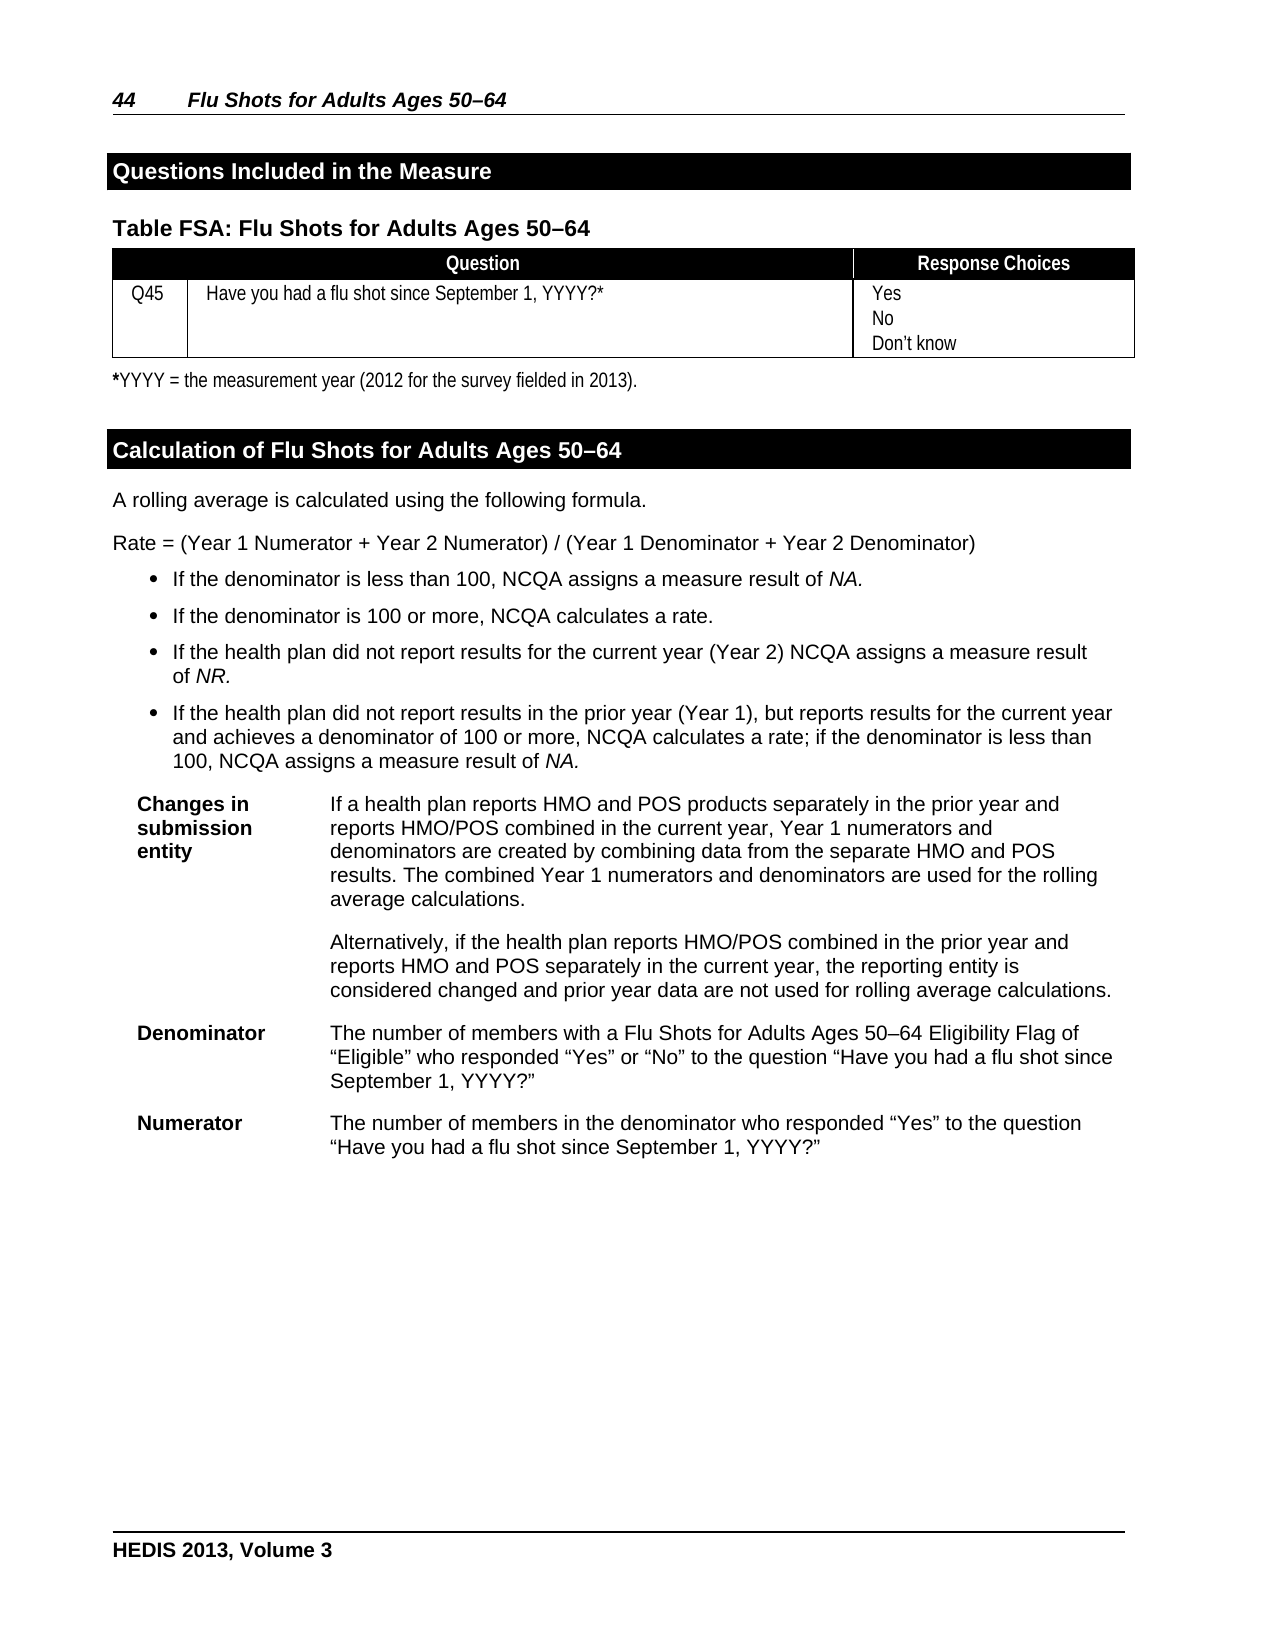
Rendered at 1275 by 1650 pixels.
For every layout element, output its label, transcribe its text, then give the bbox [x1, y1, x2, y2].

table_cell Q45 [113, 280, 187, 357]
table_cell Numerator [103, 1093, 319, 1159]
table_cell Denominator [103, 1002, 319, 1092]
text Rate = (Year 1 Numerator + Year 2 Numerator) / (Year 1 Denominator + Year 2 Denominator) [112, 531, 1125, 554]
text If the health plan did not report results in the prior year (Year 1), but reports results for the current year and achieves a denominator of 100 or more, NCQA calculates a rate; if the denominator is less than 100, NCQA assigns a measure result of NA. [150, 701, 1125, 773]
table_header Question [113, 249, 853, 278]
text *YYYY = the measurement year (2012 for the survey fielded in 2013). [112, 371, 1125, 392]
text If the denominator is 100 or more, NCQA calculates a rate. [150, 604, 1125, 628]
table_header Response Choices [854, 249, 1134, 278]
text If the health plan did not report results for the current year (Year 2) NCQA assigns a measure result of NR. [150, 640, 1125, 688]
table_cell Yes No Don’t know [854, 280, 1134, 357]
table_cell The number of members with a Flu Shots for Adults Ages 50–64 Eligibility Flag of “Eligible” who responded “Yes” or “No” to the question “Have you had a flu shot since September 1, YYYY?” [319, 1002, 1125, 1092]
text If the denominator is less than 100, NCQA assigns a measure result of NA. [150, 567, 1125, 591]
table_header If a health plan reports HMO and POS products separately in the prior year and reports HMO/POS combined in the current year, Year 1 numerators and denominators are created by combining data from the separate HMO and POS results. The combined Year 1 numerators and denominators are used for the rolling average calculations. Alternatively, if the health plan reports HMO/POS combined in the prior year and reports HMO and POS separately in the current year, the reporting entity is considered changed and prior year data are not used for rolling average calculations. [319, 773, 1125, 1002]
table_cell Have you had a flu shot since September 1, YYYY?* [188, 280, 852, 357]
text A rolling average is calculated using the following formula. [112, 488, 1125, 512]
table_header Changes in submission entity [103, 773, 319, 1002]
table_cell The number of members in the denominator who responded “Yes” to the question “Have you had a flu shot since September 1, YYYY?” [319, 1093, 1125, 1159]
subtitle Table FSA: Flu Shots for Adults Ages 50–64 [112, 215, 1125, 242]
text Calculation of Flu Shots for Adults Ages 50–64 [108, 431, 1129, 468]
text Questions Included in the Measure [108, 154, 1129, 189]
